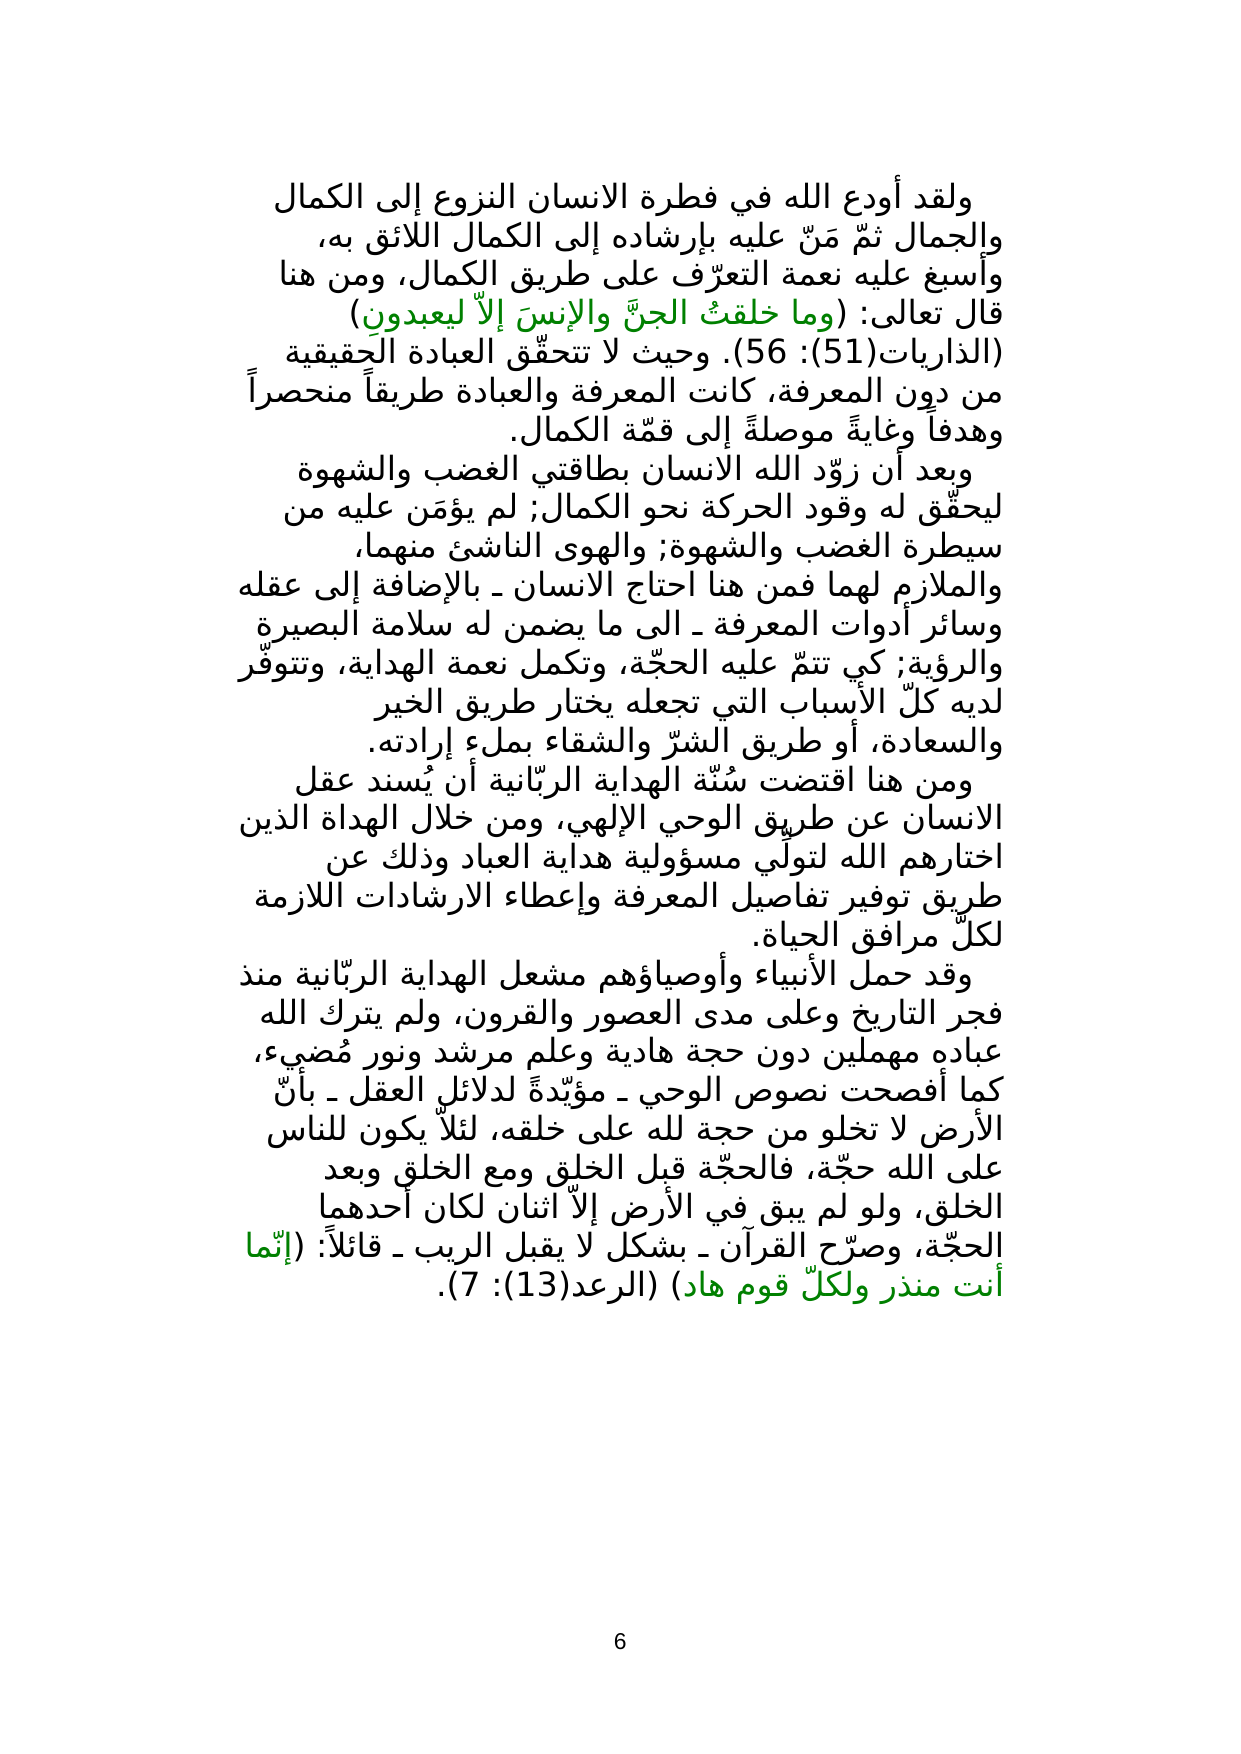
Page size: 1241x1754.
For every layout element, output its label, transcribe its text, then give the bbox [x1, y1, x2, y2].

text ومن هنا اقتضت سُنّة الهداية الربّانية أن يُسند عقل الانسان عن طريق الوحي الإلهي، ومن خلال الهداة الذين اختارهم الله لتولِّي مسؤولية هداية العباد وذلك عن طريق توفير تفاصيل المعرفة وإعطاء الارشادات اللازمة لكلّ مرافق الحياة. [236, 760, 1004, 954]
text وبعد أن زوّد الله الانسان بطاقتي الغضب والشهوة ليحقّق له وقود الحركة نحو الكمال; لم يؤمَن عليه من سيطرة الغضب والشهوة; والهوى الناشئ منهما، والملازم لهما فمن هنا احتاج الانسان ـ بالإضافة إلى عقله وسائر أدوات المعرفة ـ الى ما يضمن له سلامة البصيرة والرؤية; كي تتمّ عليه الحجّة، وتكمل نعمة الهداية، وتتوفّر لديه كلّ الأسباب التي تجعله يختار طريق الخير والسعادة، أو طريق الشرّ والشقاء بملء إرادته. [236, 449, 1004, 760]
text ولقد أودع الله في فطرة الانسان النزوع إلى الكمال والجمال ثمّ مَنّ عليه بإرشاده إلى الكمال اللائق به، وأسبغ عليه نعمة التعرّف على طريق الكمال، ومن هنا قال تعالى: (وما خلقتُ الجنَّ والإنسَ إلاّ ليعبدونِ) (الذاريات(51): 56). وحيث لا تتحقّق العبادة الحقيقية من دون المعرفة، كانت المعرفة والعبادة طريقاً منحصراً وهدفاً وغايةً موصلةً إلى قمّة الكمال. [236, 177, 1004, 449]
text وقد حمل الأنبياء وأوصياؤهم مشعل الهداية الربّانية منذ فجر التاريخ وعلى مدى العصور والقرون، ولم يترك الله عباده مهملين دون حجة هادية وعلم مرشد ونور مُضيء، كما أفصحت نصوص الوحي ـ مؤيّدةً لدلائل العقل ـ بأنّ الأرض لا تخلو من حجة لله على خلقه، لئلاّ يكون للناس على الله حجّة، فالحجّة قبل الخلق ومع الخلق وبعد الخلق، ولو لم يبق في الأرض إلاّ اثنان لكان أحدهما الحجّة، وصرّح القرآن ـ بشكل لا يقبل الريب ـ قائلاً: (إنّما أنت منذر ولكلّ قوم هاد) (الرعد(13): 7). [236, 954, 1004, 1304]
